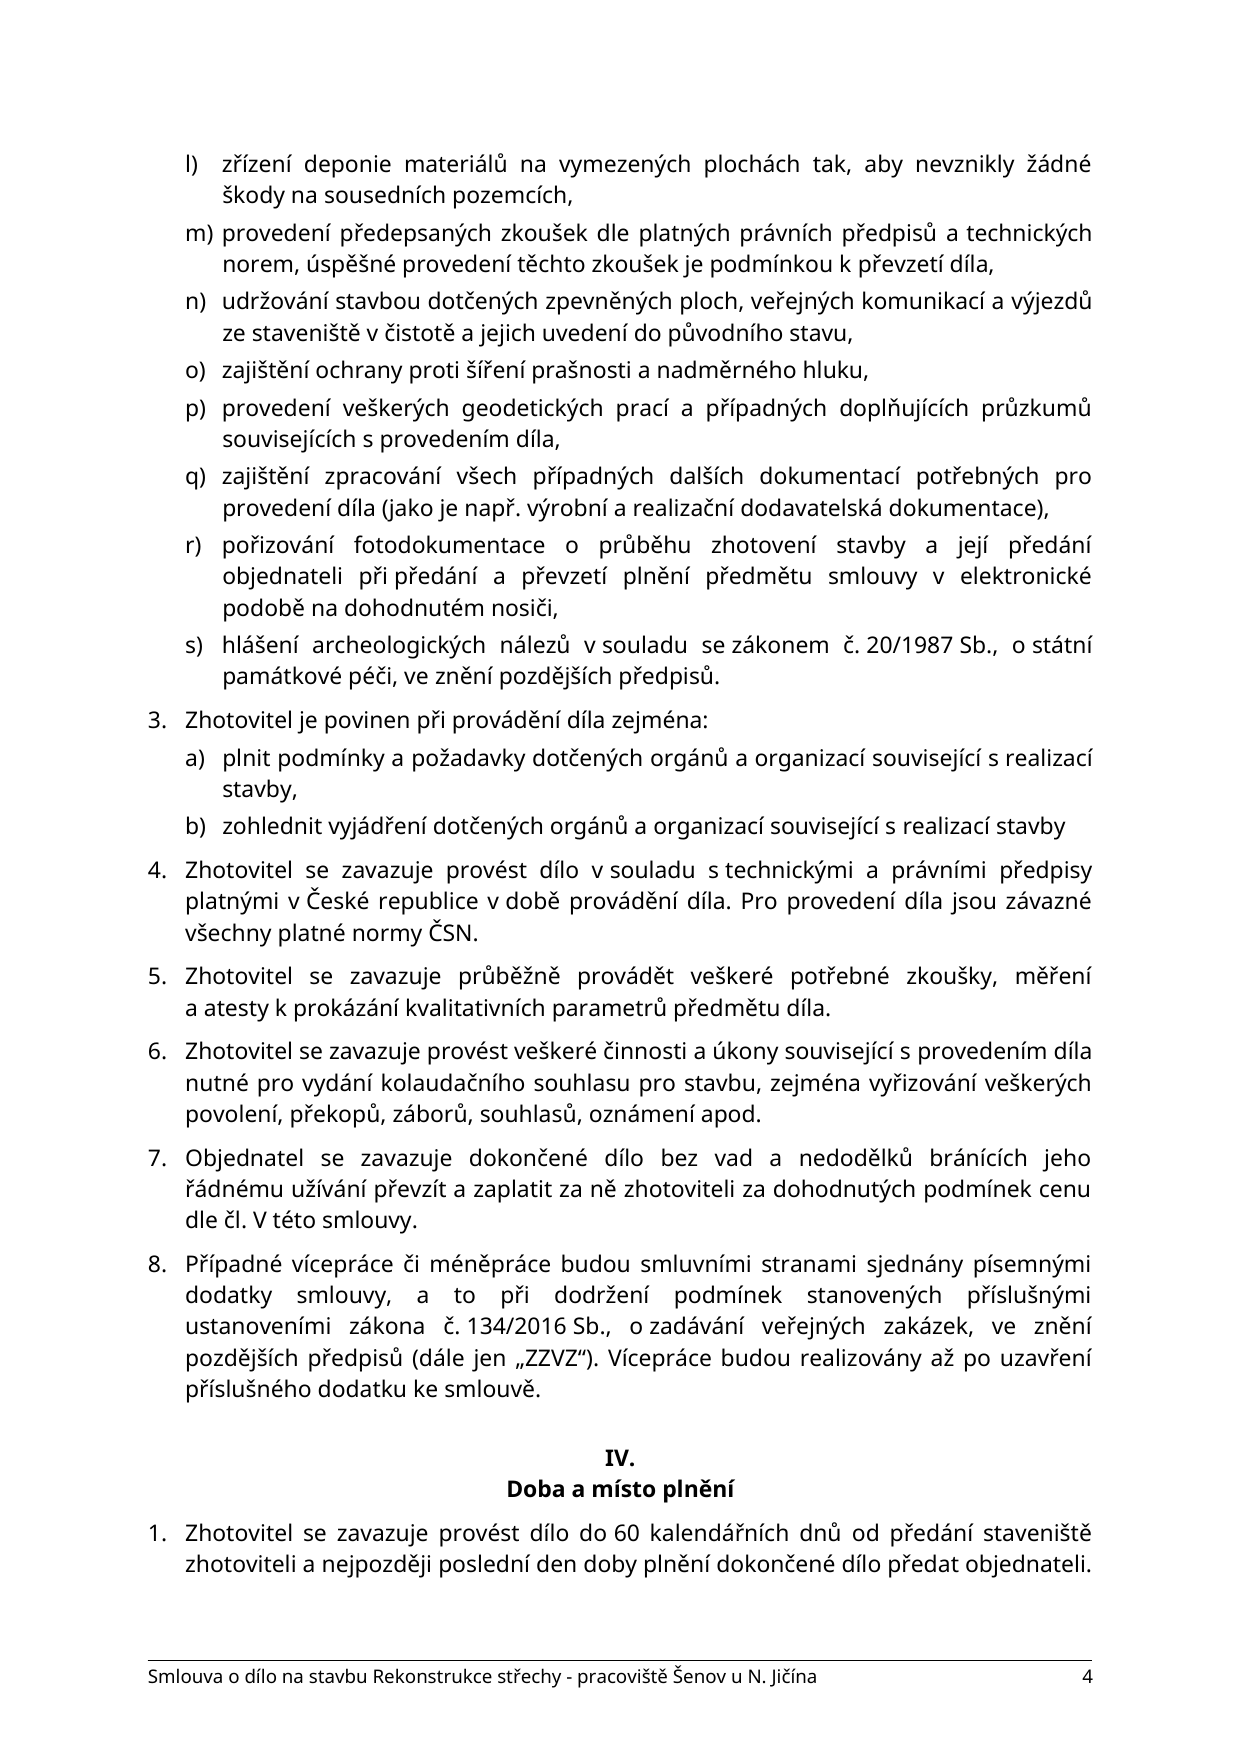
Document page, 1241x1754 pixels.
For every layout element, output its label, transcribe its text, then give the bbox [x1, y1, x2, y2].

text IV. Doba a místo plnění [148, 1441, 1092, 1504]
list Zhotovitel se zavazuje průběžně provádět veškeré potřebné zkoušky, měření a atesty k prokázání kvalitativních parametrů předmětu díla. [148, 960, 1092, 1023]
list zohlednit vyjádření dotčených orgánů a organizací související s realizací stavby [185, 810, 1092, 841]
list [148, 1516, 1092, 1579]
list pořizování fotodokumentace o průběhu zhotovení stavby a její předání objednateli při předání a převzetí plnění předmětu smlouvy v elektronické podobě na dohodnutém nosiči, [185, 529, 1092, 623]
list provedení předepsaných zkoušek dle platných právních předpisů a technických norem, úspěšné provedení těchto zkoušek je podmínkou k převzetí díla, [185, 216, 1092, 279]
list provedení veškerých geodetických prací a případných doplňujících průzkumů souvisejících s provedením díla, [185, 391, 1092, 454]
list hlášení archeologických nálezů v souladu se zákonem č. 20/1987 Sb., o státní památkové péči, ve znění pozdějších předpisů. [185, 629, 1092, 691]
list udržování stavbou dotčených zpevněných ploch, veřejných komunikací a výjezdů ze staveniště v čistotě a jejich uvedení do původního stavu, [185, 285, 1092, 348]
list zřízení deponie materiálů na vymezených plochách tak, aby nevznikly žádné škody na sousedních pozemcích, [185, 148, 1092, 210]
list Případné vícepráce či méněpráce budou smluvními stranami sjednány písemnými dodatky smlouvy, a to při dodržení podmínek stanovených příslušnými ustanoveními zákona č. 134/2016 Sb., o zadávání veřejných zakázek, ve znění pozdějších předpisů (dále jen „ZZVZ“). Vícepráce budou realizovány až po uzavření příslušného dodatku ke smlouvě. [148, 1248, 1092, 1404]
list Zhotovitel se zavazuje provést veškeré činnosti a úkony související s provedením díla nutné pro vydání kolaudačního souhlasu pro stavbu, zejména vyřizování veškerých povolení, překopů, záborů, souhlasů, oznámení apod. [148, 1035, 1092, 1129]
list zajištění ochrany proti šíření prašnosti a nadměrného hluku, [185, 354, 1092, 385]
list zajištění zpracování všech případných dalších dokumentací potřebných pro provedení díla (jako je např. výrobní a realizační dodavatelská dokumentace), [185, 460, 1092, 523]
list plnit podmínky a požadavky dotčených orgánů a organizací související s realizací stavby, [185, 741, 1092, 804]
list Zhotovitel se zavazuje provést dílo v souladu s technickými a právními předpisy platnými v České republice v době provádění díla. Pro provedení díla jsou závazné všechny platné normy ČSN. [148, 854, 1092, 948]
list Objednatel se zavazuje dokončené dílo bez vad a nedodělků bránících jeho řádnému užívání převzít a zaplatit za ně zhotoviteli za dohodnutých podmínek cenu dle čl. V této smlouvy. [148, 1141, 1092, 1235]
list Zhotovitel je povinen při provádění díla zejména: [148, 704, 1092, 735]
